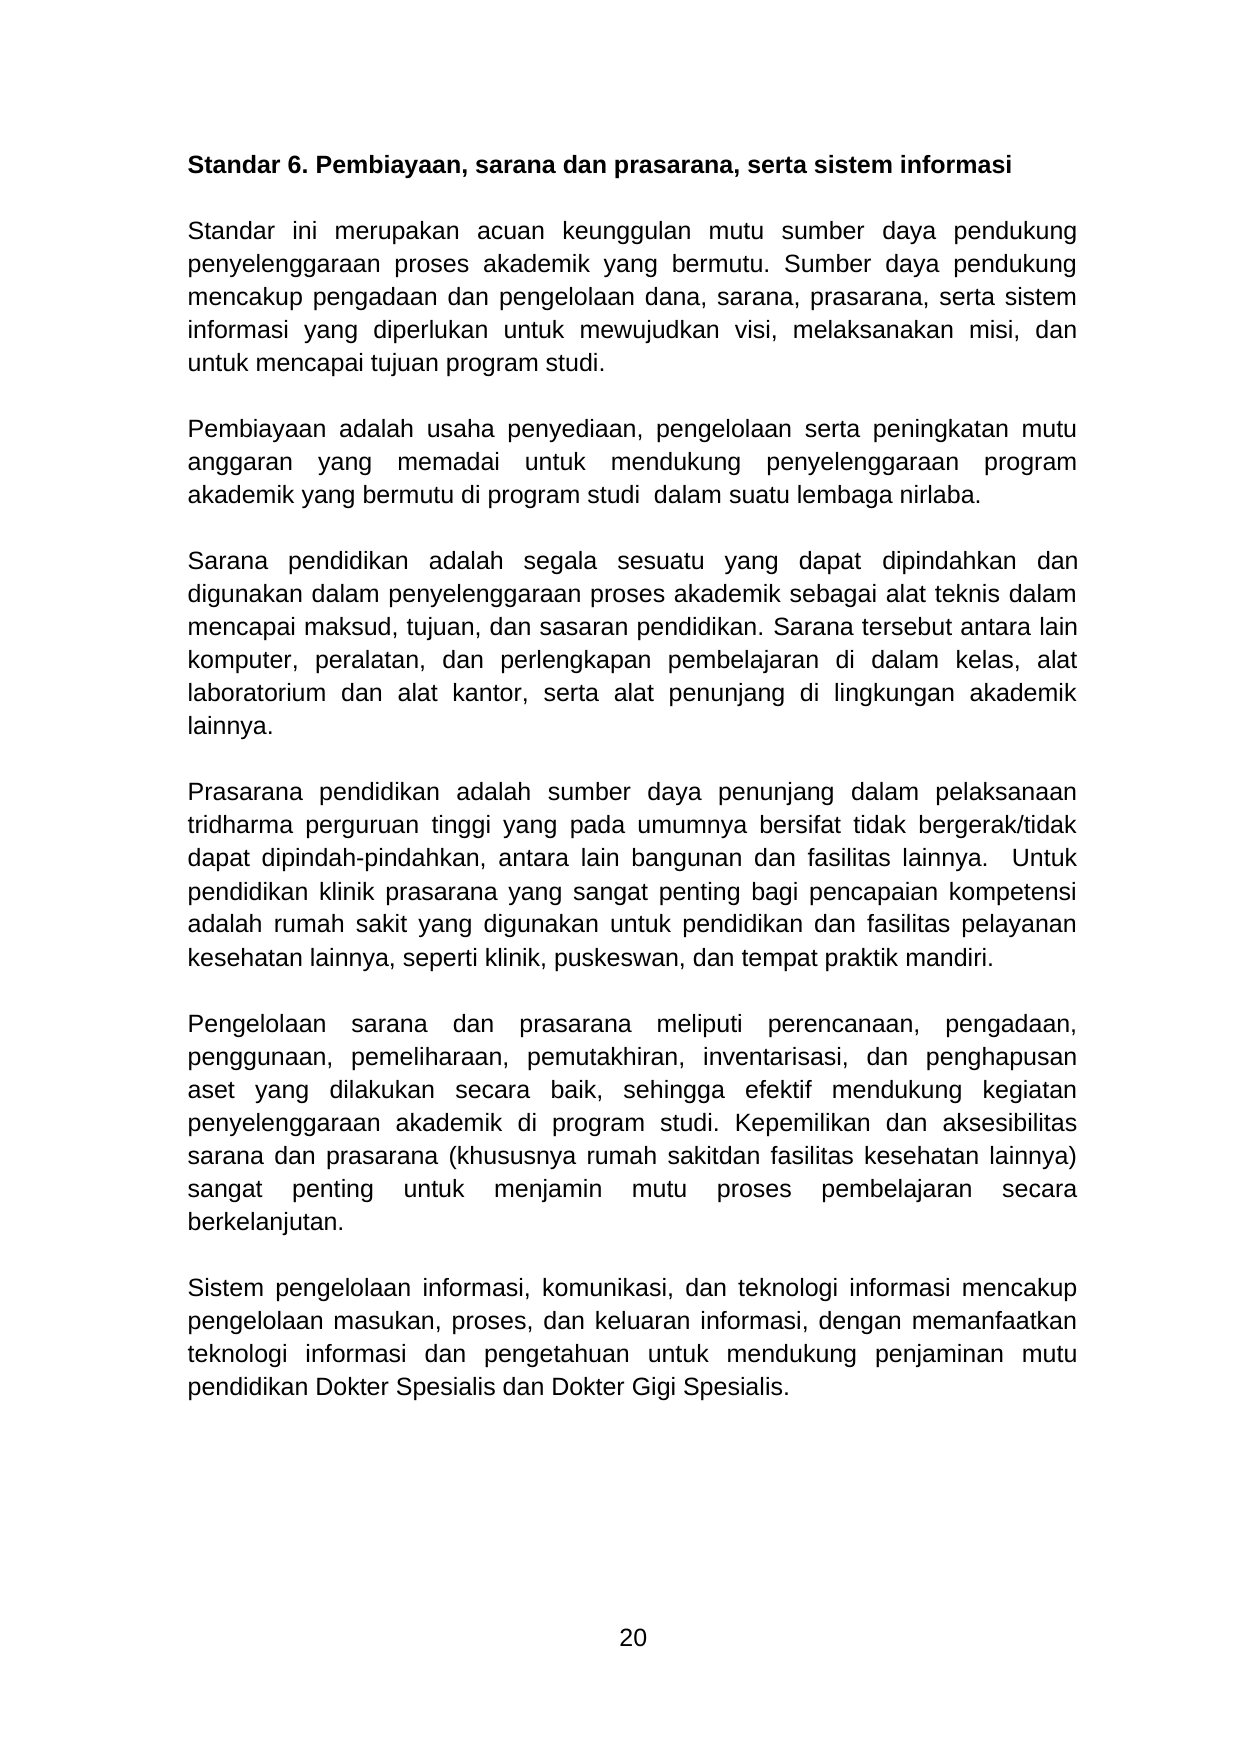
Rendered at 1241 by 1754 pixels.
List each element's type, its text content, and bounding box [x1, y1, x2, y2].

text Prasarana pendidikan adalah sumber daya penunjang dalam pelaksanaan tridharma perguruan tinggi yang pada umumnya bersifat tidak bergerak/tidak dapat dipindah-pindahkan, antara lain bangunan dan fasilitas lainnya. Untuk pendidikan klinik prasarana yang sangat penting bagi pencapaian kompetensi adalah rumah sakit yang digunakan untuk pendidikan dan fasilitas pelayanan kesehatan lainnya, seperti klinik, puskeswan, dan tempat praktik mandiri. [187, 777, 1078, 971]
text Pengelolaan sarana dan prasarana meliputi perencanaan, pengadaan, penggunaan, pemeliharaan, pemutakhiran, inventarisasi, dan penghapusan aset yang dilakukan secara baik, sehingga efektif mendukung kegiatan penyelenggaraan akademik di program studi. Kepemilikan dan aksesibilitas sarana dan prasarana (khususnya rumah sakitdan fasilitas kesehatan lainnya) sangat penting untuk menjamin mutu proses pembelajaran secara berkelanjutan. [187, 1008, 1078, 1235]
text Sarana pendidikan adalah segala sesuatu yang dapat dipindahkan dan digunakan dalam penyelenggaraan proses akademik sebagai alat teknis dalam mencapai maksud, tujuan, dan sasaran pendidikan. Sarana tersebut antara lain komputer, peralatan, dan perlengkapan pembelajaran di dalam kelas, alat laboratorium dan alat kantor, serta alat penunjang di lingkungan akademik lainnya. [187, 546, 1078, 740]
text Pembiayaan adalah usaha penyediaan, pengelolaan serta peningkatan mutu anggaran yang memadai untuk mendukung penyelenggaraan program akademik yang bermutu di program studi dalam suatu lembaga nirlaba. [187, 414, 1078, 509]
text Standar ini merupakan acuan keunggulan mutu sumber daya pendukung penyelenggaraan proses akademik yang bermutu. Sumber daya pendukung mencakup pengadaan dan pengelolaan dana, sarana, prasarana, serta sistem informasi yang diperlukan untuk mewujudkan visi, melaksanakan misi, dan untuk mencapai tujuan program studi. [187, 216, 1078, 377]
subtitle Standar 6. Pembiayaan, sarana dan prasarana, serta sistem informasi [187, 150, 1078, 179]
text Sistem pengelolaan informasi, komunikasi, dan teknologi informasi mencakup pengelolaan masukan, proses, dan keluaran informasi, dengan memanfaatkan teknologi informasi dan pengetahuan untuk mendukung penjaminan mutu pendidikan Dokter Spesialis dan Dokter Gigi Spesialis. [187, 1273, 1078, 1401]
